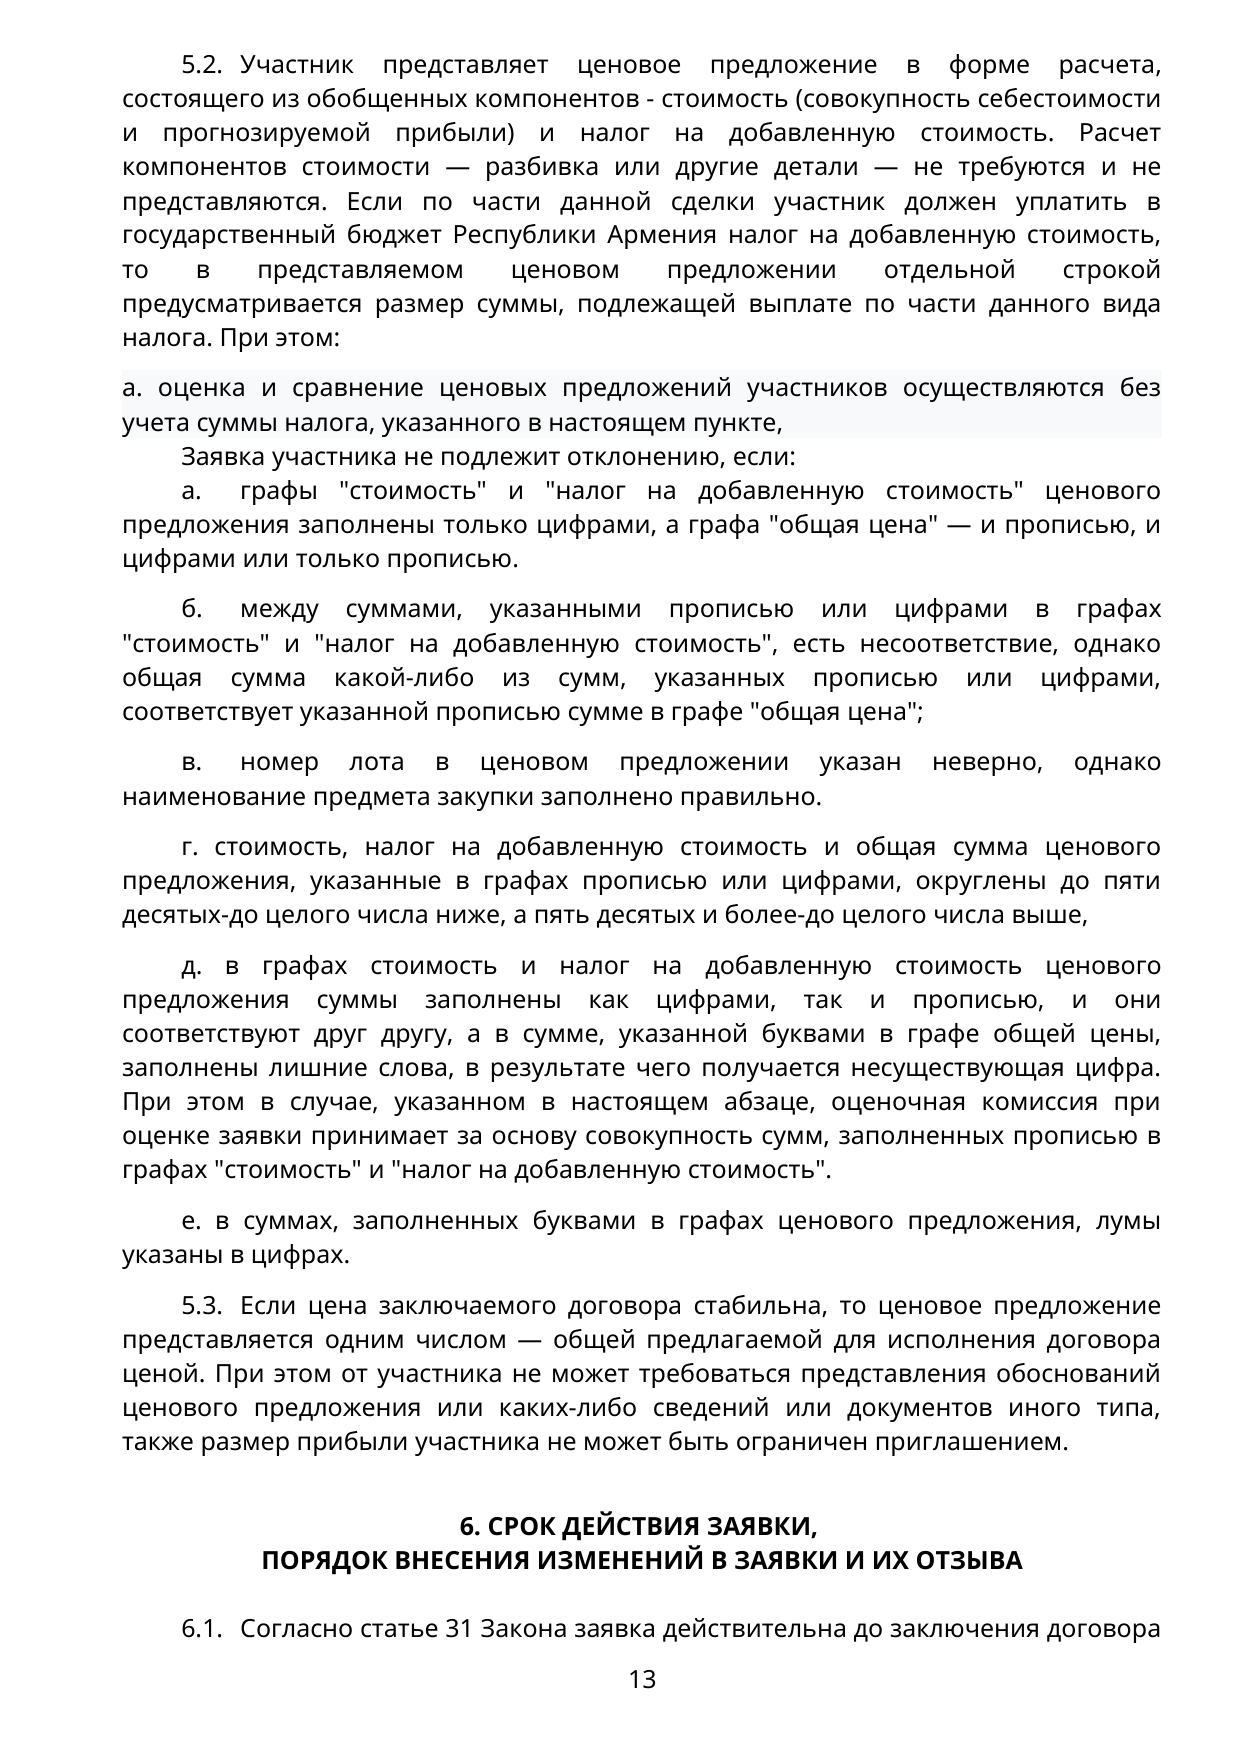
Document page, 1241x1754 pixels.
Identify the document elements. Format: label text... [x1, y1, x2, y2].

text Заявка участника не подлежит отклонению, если: [122, 438, 1162, 472]
text е. в суммах, заполненных буквами в графах ценового предложения, лумы указаны в цифрах. [122, 1203, 1162, 1271]
text б. между суммами, указанными прописью или цифрами в графах "стоимость" и "налог на добавленную стоимость", есть несоответствие, однако общая сумма какой-либо из сумм, указанных прописью или цифрами, соответствует указанной прописью сумме в графе "общая цена"; [122, 591, 1162, 727]
text 6. СРОК ДЕЙСТВИЯ ЗАЯВКИ, ПОРЯДОК ВНЕСЕНИЯ ИЗМЕНЕНИЙ В ЗАЯВКИ И ИХ ОТЗЫВА [122, 1509, 1162, 1577]
text в. номер лота в ценовом предложении указан неверно, однако наименование предмета закупки заполнено правильно. [122, 744, 1162, 812]
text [122, 1611, 1162, 1645]
text д. в графах стоимость и налог на добавленную стоимость ценового предложения суммы заполнены как цифрами, так и прописью, и они соответствуют друг другу, а в сумме, указанной буквами в графе общей цены, заполнены лишние слова, в результате чего получается несуществующая цифра. При этом в случае, указанном в настоящем абзаце, оценочная комиссия при оценке заявки принимает за основу совокупность сумм, заполненных прописью в графах "стоимость" и "налог на добавленную стоимость". [122, 948, 1162, 1186]
text а. оценка и сравнение ценовых предложений участников осуществляются без учета суммы налога, указанного в настоящем пункте, [122, 370, 1162, 438]
text г. стоимость, налог на добавленную стоимость и общая сумма ценового предложения, указанные в графах прописью или цифрами, округлены до пяти десятых-до целого числа ниже, а пять десятых и более-до целого числа выше, [122, 829, 1162, 931]
text 5.3. Если цена заключаемого договора стабильна, то ценовое предложение представляется одним числом — общей предлагаемой для исполнения договора ценой. При этом от участника не может требоваться представления обоснований ценового предложения или каких-либо сведений или документов иного типа, также размер прибыли участника не может быть ограничен приглашением. [122, 1288, 1162, 1458]
text а. графы "стоимость" и "налог на добавленную стоимость" ценового предложения заполнены только цифрами, а графа "общая цена" — и прописью, и цифрами или только прописью. [122, 472, 1162, 574]
text 5.2. Участник представляет ценовое предложение в форме расчета, состоящего из обобщенных компонентов - стоимость (совокупность себестоимости и прогнозируемой прибыли) и налог на добавленную стоимость. Расчет компонентов стоимости — разбивка или другие детали — не требуются и не представляются. Если по части данной сделки участник должен уплатить в государственный бюджет Республики Армения налог на добавленную стоимость, то в представляемом ценовом предложении отдельной строкой предусматривается размер суммы, подлежащей выплате по части данного вида налога. При этом: [122, 47, 1162, 353]
